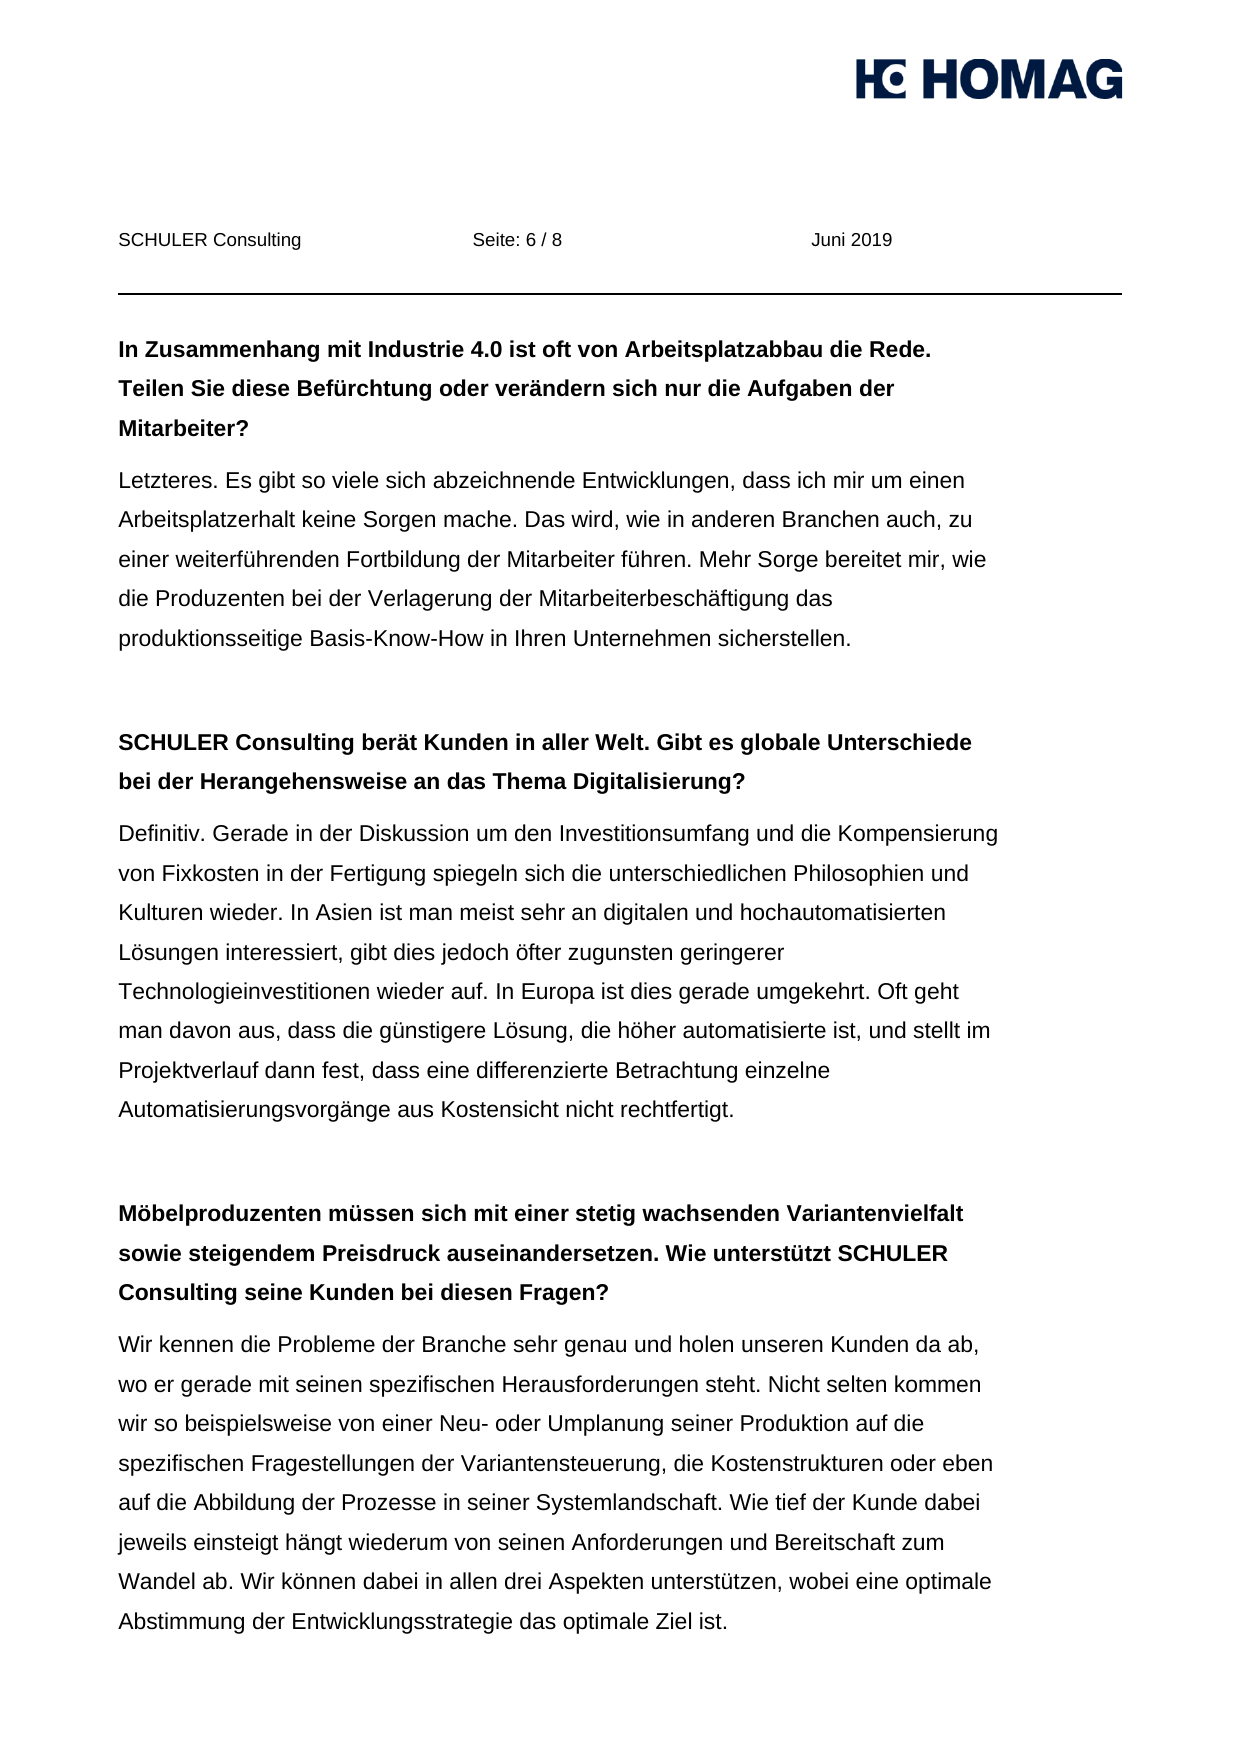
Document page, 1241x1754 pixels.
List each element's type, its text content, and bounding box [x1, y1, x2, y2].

text In Zusammenhang mit Industrie 4.0 ist oft von Arbeitsplatzabbau die Rede. Teilen Sie diese Befürchtung oder verändern sich nur die Aufgaben der Mitarbeiter? [118, 336, 1004, 441]
picture [856, 59, 1123, 99]
text Wir kennen die Probleme der Branche sehr genau und holen unseren Kunden da ab, wo er gerade mit seinen spezifischen Herausforderungen steht. Nicht selten kommen wir so beispielsweise von einer Neu- oder Umplanung seiner Produktion auf die spezifischen Fragestellungen der Variantensteuerung, die Kostenstrukturen oder eben auf die Abbildung der Prozesse in seiner Systemlandschaft. Wie tief der Kunde dabei jeweils einsteigt hängt wiederum von seinen Anforderungen und Bereitschaft zum Wandel ab. Wir können dabei in allen drei Aspekten unterstützen, wobei eine optimale Abstimmung der Entwicklungsstrategie das optimale Ziel ist. [118, 1331, 1004, 1634]
text SCHULER Consulting berät Kunden in aller Welt. Gibt es globale Unterschiede bei der Herangehensweise an das Thema Digitalisierung? [118, 728, 1004, 794]
text Möbelproduzenten müssen sich mit einer stetig wachsenden Variantenvielfalt sowie steigendem Preisdruck auseinandersetzen. Wie unterstützt SCHULER Consulting seine Kunden bei diesen Fragen? [118, 1200, 1004, 1306]
text Definitiv. Gerade in der Diskussion um den Investitionsumfang und die Kompensierung von Fixkosten in der Fertigung spiegeln sich die unterschiedlichen Philosophien und Kulturen wieder. In Asien ist man meist sehr an digitalen und hochautomatisierten Lösungen interessiert, gibt dies jedoch öfter zugunsten geringerer Technologieinvestitionen wieder auf. In Europa ist dies gerade umgekehrt. Oft geht man davon aus, dass die günstigere Lösung, die höher automatisierte ist, und stellt im Projektverlauf dann fest, dass eine differenzierte Betrachtung einzelne Automatisierungsvorgänge aus Kostensicht nicht rechtfertigt. [118, 820, 1004, 1123]
text Letzteres. Es gibt so viele sich abzeichnende Entwicklungen, dass ich mir um einen Arbeitsplatzerhalt keine Sorgen mache. Das wird, wie in anderen Branchen auch, zu einer weiterführenden Fortbildung der Mitarbeiter führen. Mehr Sorge bereitet mir, wie die Produzenten bei der Verlagerung der Mitarbeiterbeschäftigung das produktionsseitige Basis-Know-How in Ihren Unternehmen sicherstellen. [118, 467, 1004, 651]
